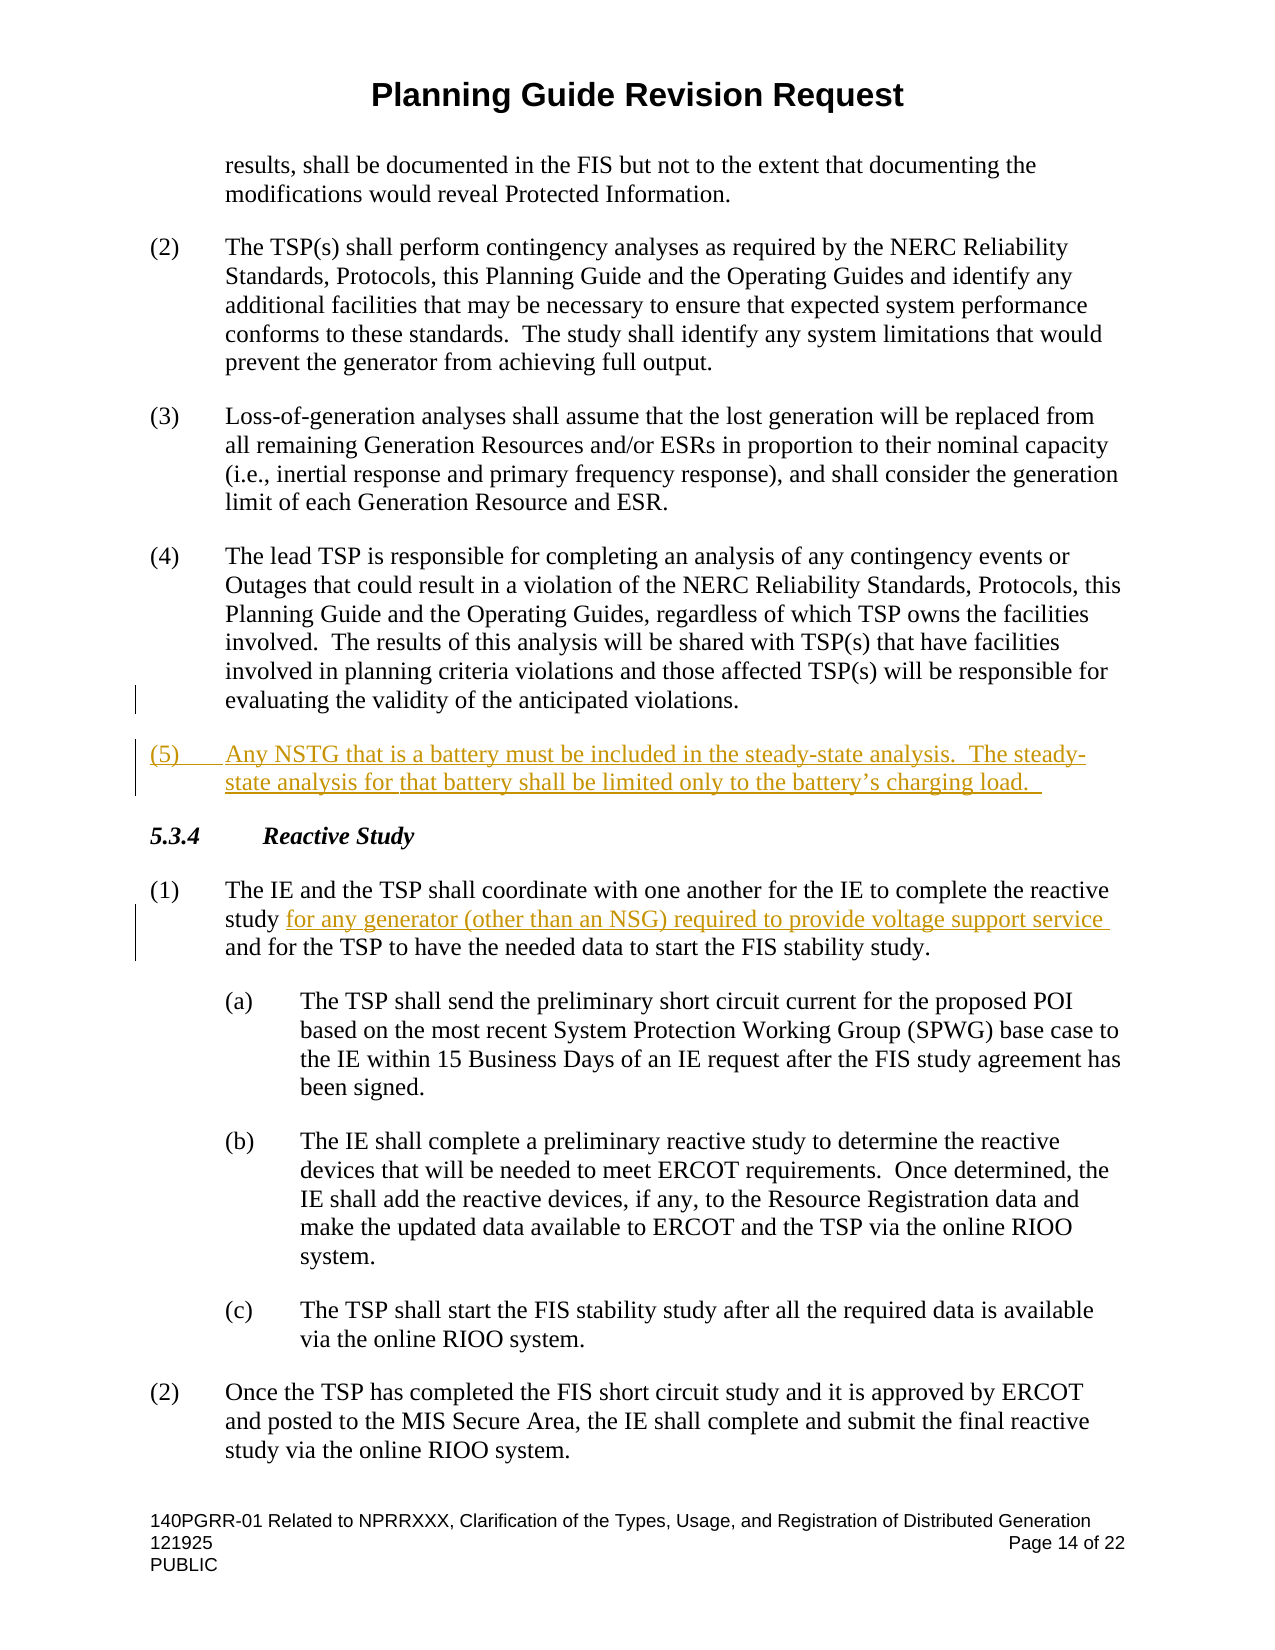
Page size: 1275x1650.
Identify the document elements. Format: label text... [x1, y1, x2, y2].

text (1) The IE and the TSP shall coordinate with one another for the IE to complete the reactive study and for the TSP to have the needed data to start the FIS stability study. [150, 875, 1125, 961]
text (2) Once the TSP has completed the FIS short circuit study and it is approved by ERCOT and posted to the MIS Secure Area, the IE shall complete and submit the final reactive study via the online RIOO system. [150, 1377, 1125, 1464]
text 5.3.4 Reactive Study [150, 821, 1125, 850]
text (a) The TSP shall send the preliminary short circuit current for the proposed POI based on the most recent System Protection Working Group (SPWG) base case to the IE within 15 Business Days of an IE request after the FIS study agreement has been signed. [225, 986, 1125, 1101]
text (2) The TSP(s) shall perform contingency analyses as required by the NERC Reliability Standards, Protocols, this Planning Guide and the Operating Guides and identify any additional facilities that may be necessary to ensure that expected system performance conforms to these standards. The study shall identify any system limitations that would prevent the generator from achieving full output. [150, 232, 1125, 376]
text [150, 150, 1125, 207]
text (4) The lead TSP is responsible for completing an analysis of any contingency events or Outages that could result in a violation of the NERC Reliability Standards, Protocols, this Planning Guide and the Operating Guides, regardless of which TSP owns the facilities involved. The results of this analysis will be shared with TSP(s) that have facilities involved in planning criteria violations and those affected TSP(s) will be responsible for evaluating the validity of the anticipated violations. [150, 541, 1125, 714]
text (c) The TSP shall start the FIS stability study after all the required data is available via the online RIOO system. [225, 1295, 1125, 1352]
text (b) The IE shall complete a preliminary reactive study to determine the reactive devices that will be needed to meet ERCOT requirements. Once determined, the IE shall add the reactive devices, if any, to the Resource Registration data and make the updated data available to ERCOT and the TSP via the online RIOO system. [225, 1126, 1125, 1270]
text (3) Loss-of-generation analyses shall assume that the lost generation will be replaced from all remaining Generation Resources and/or ESRs in proportion to their nominal capacity (i.e., inertial response and primary frequency response), and shall consider the generation limit of each Generation Resource and ESR. [150, 401, 1125, 516]
